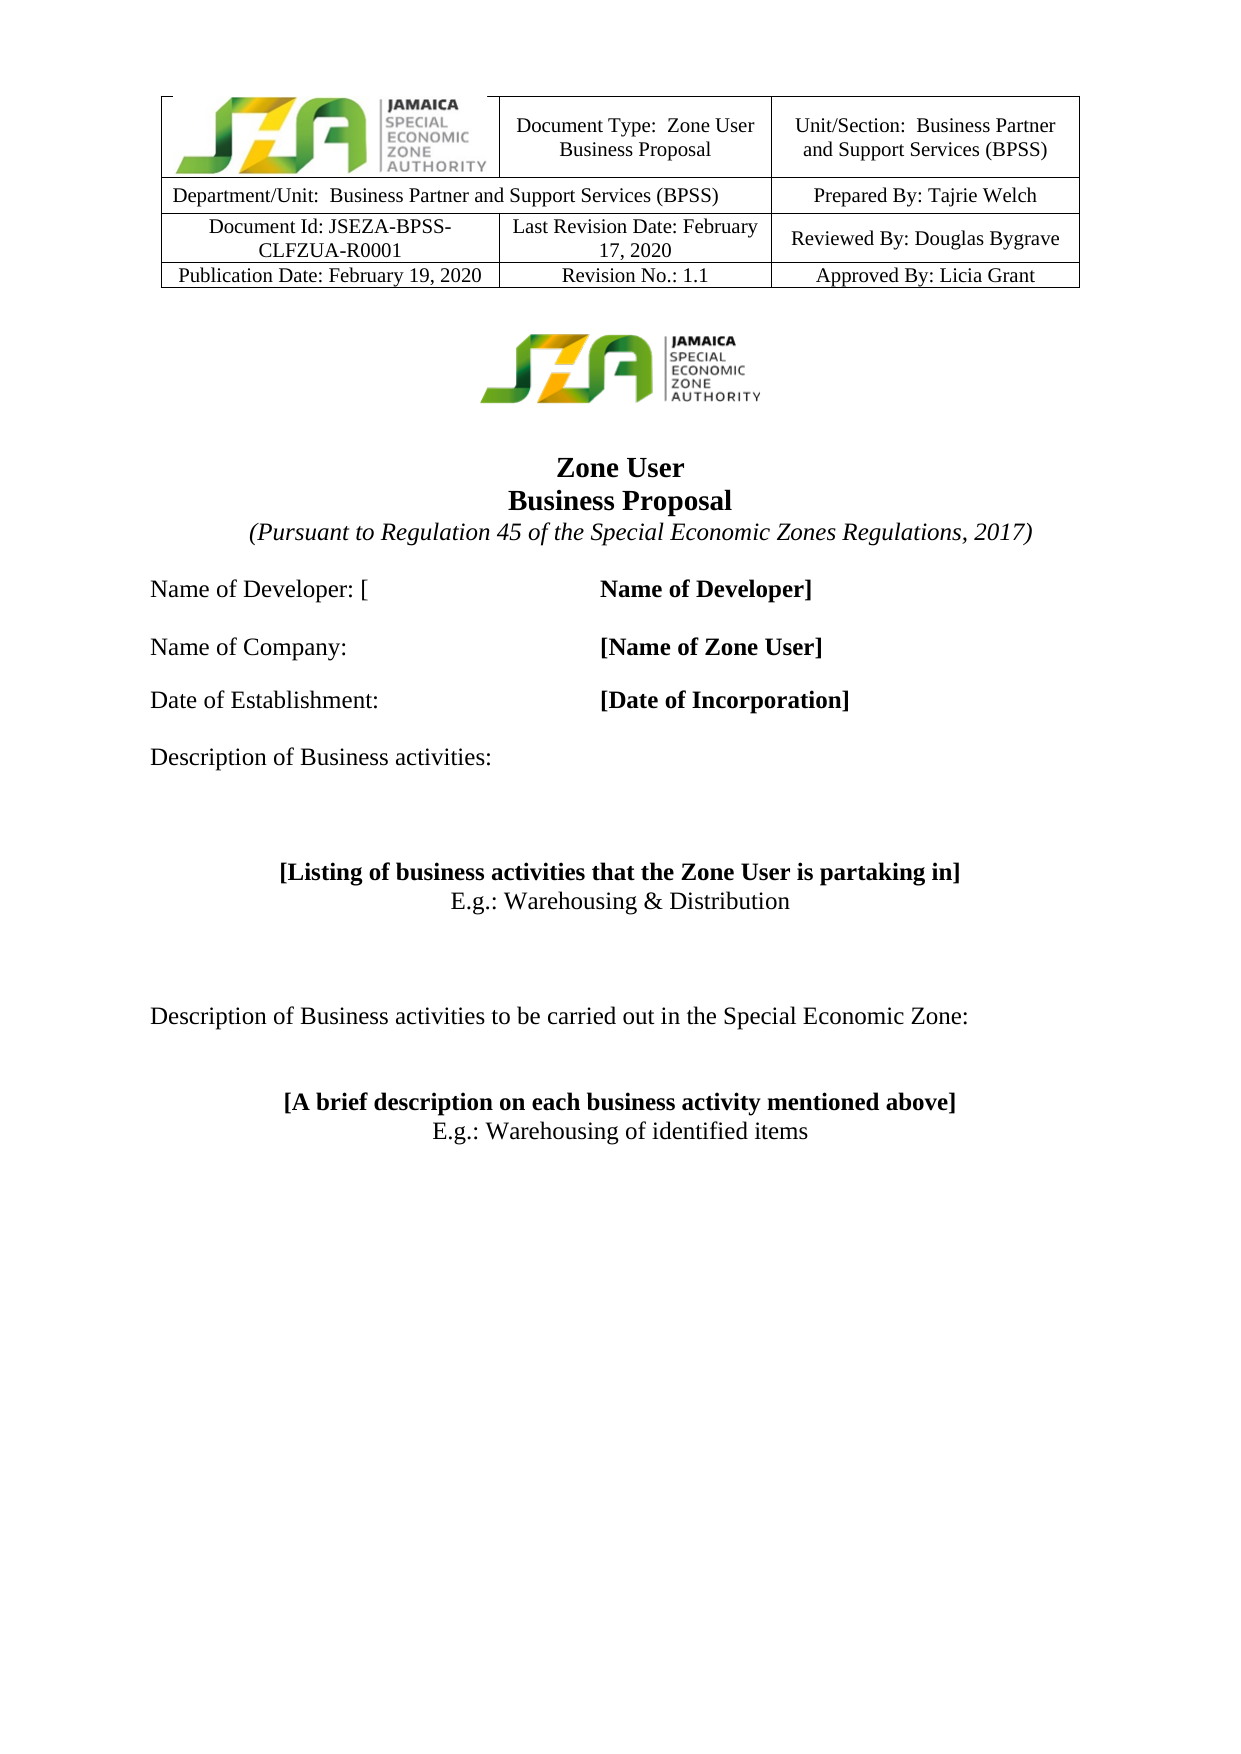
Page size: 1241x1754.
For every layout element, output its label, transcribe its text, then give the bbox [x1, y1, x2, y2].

text Name of Company: [Name of Zone User] [150, 632, 1090, 661]
text Description of Business activities: [150, 742, 1090, 771]
text (Pursuant to Regulation 45 of the Special Economic Zones Regulations, 2017) [150, 517, 1090, 546]
text [Listing of business activities that the Zone User is partaking in] [150, 857, 1090, 886]
text Business Proposal [150, 483, 1090, 517]
text Description of Business activities to be carried out in the Special Economic Zone: [150, 1001, 1090, 1030]
text Name of Developer: [ Name of Developer] [150, 574, 1090, 603]
picture [480, 321, 761, 417]
text Zone User [150, 450, 1090, 483]
text [A brief description on each business activity mentioned above] [150, 1087, 1090, 1116]
text Date of Establishment: [Date of Incorporation] [150, 685, 1090, 714]
text E.g.: Warehousing & Distribution [150, 886, 1090, 915]
text E.g.: Warehousing of identified items [150, 1116, 1090, 1145]
picture [173, 96, 488, 177]
